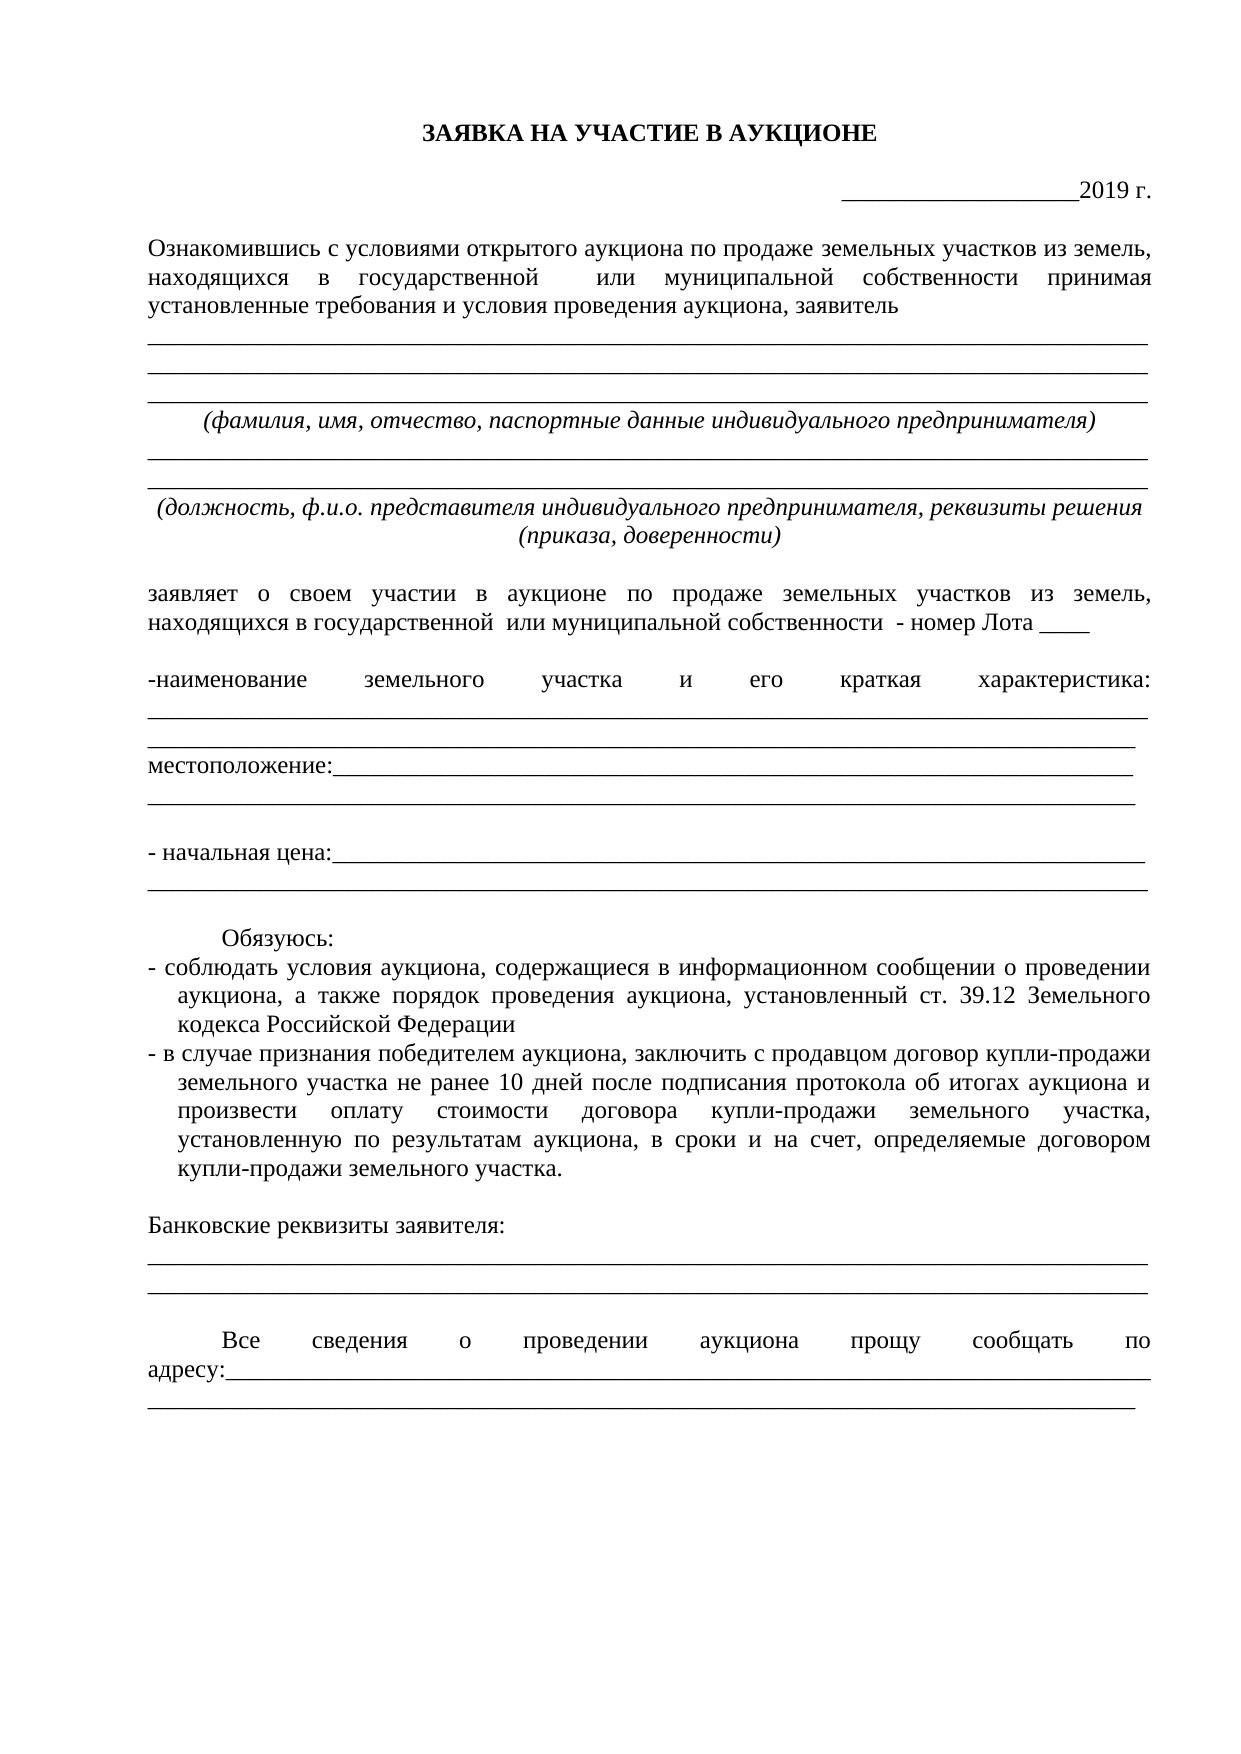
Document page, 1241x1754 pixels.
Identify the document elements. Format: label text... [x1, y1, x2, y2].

text ________________________________________________________________________________ [148, 1268, 1152, 1297]
text - начальная цена:_________________________________________________________________ [148, 837, 1152, 866]
text Все сведения о проведении аукциона прощу сообщать по адресу:_________________________________________________________________________________________________________________________________________________________ [148, 1326, 1152, 1412]
text заявляет о своем участии в аукционе по продаже земельных участков из земель, находящихся в государственной или муниципальной собственности - номер Лота ____ [148, 578, 1152, 636]
text местоположение:________________________________________________________________ [148, 751, 1152, 779]
text ___________________2019 г. [148, 176, 1152, 204]
text - соблюдать условия аукциона, содержащиеся в информационном сообщении о проведении аукциона, а также порядок проведения аукциона, установленный ст. 39.12 Земельного кодекса Российской Федерации [148, 952, 1152, 1038]
text - в случае признания победителем аукциона, заключить с продавцом договор купли-продажи земельного участка не ранее 10 дней после подписания протокола об итогах аукциона и произвести оплату стоимости договора купли-продажи земельного участка, установленную по результатам аукциона, в сроки и на счет, определяемые договором купли-продажи земельного участка. [148, 1038, 1152, 1182]
text ________________________________________________________________________________________________________________________________________________________________ [148, 434, 1152, 492]
text (фамилия, имя, отчество, паспортные данные индивидуального предпринимателя) [148, 406, 1152, 434]
text -наименование земельного участка и его краткая характеристика: _______________________________________________________________________________________________________________________________________________________________ [148, 664, 1152, 751]
text ________________________________________________________________________________________________________________________________________________________________________________________________________________________________________________ [148, 319, 1152, 406]
text _______________________________________________________________________________ [148, 779, 1152, 808]
text ЗАЯВКА НА УЧАСТИЕ В АУКЦИОНЕ [148, 118, 1152, 147]
text Банковские реквизиты заявителя: ________________________________________________________________________________ [148, 1211, 1152, 1268]
text (должность, ф.и.о. представителя индивидуального предпринимателя, реквизиты решения (приказа, доверенности) [148, 492, 1152, 549]
text Обязуюсь: [148, 923, 1152, 952]
text Ознакомившись с условиями открытого аукциона по продаже земельных участков из земель, находящихся в государственной или муниципальной собственности принимая установленные требования и условия проведения аукциона, заявитель [148, 233, 1152, 319]
text ________________________________________________________________________________ [148, 866, 1152, 894]
